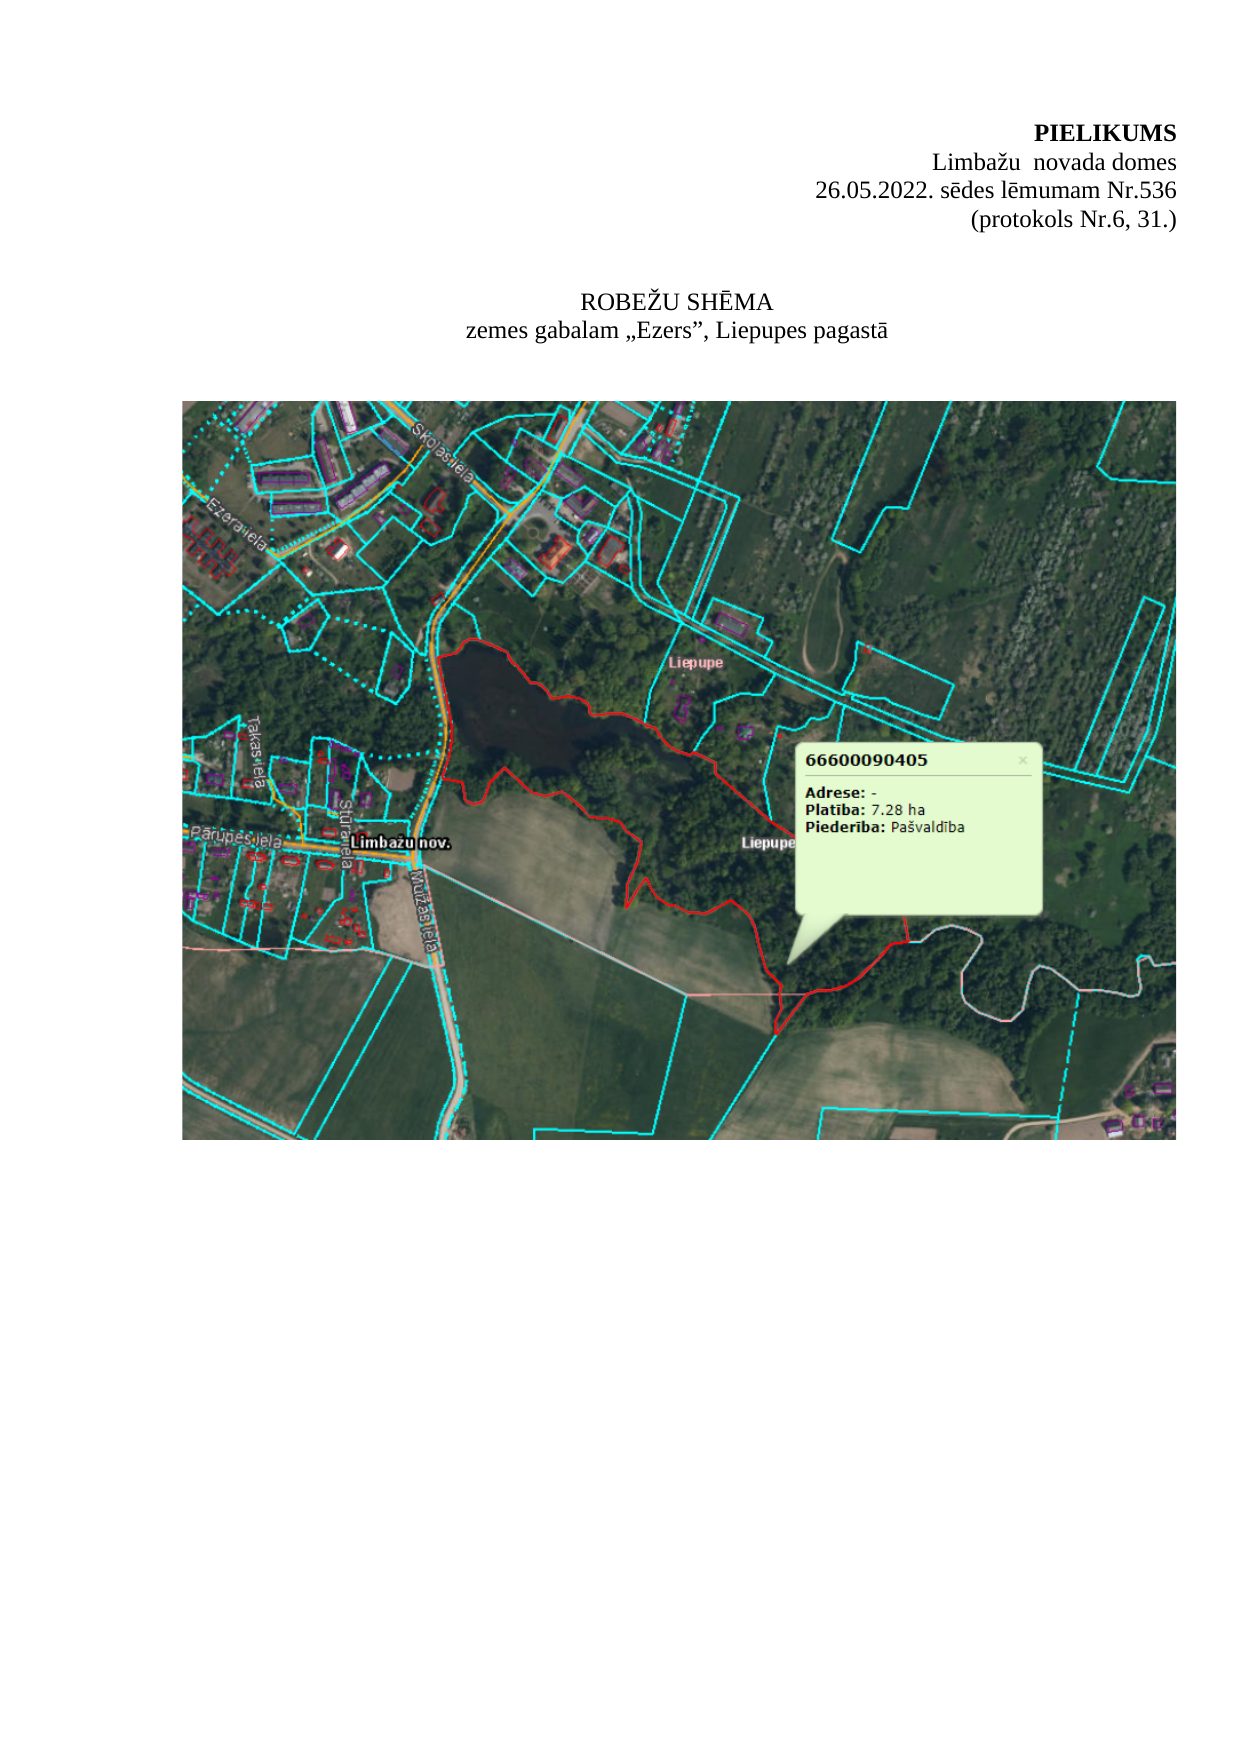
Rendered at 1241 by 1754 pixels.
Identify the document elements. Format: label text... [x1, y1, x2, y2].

text (protokols Nr.6, 31.) [177, 204, 1177, 233]
picture [182, 401, 1177, 1140]
text 26.05.2022. sēdes lēmumam Nr.536 [177, 176, 1177, 204]
text zemes gabalam „Ezers”, Liepupes pagastā [177, 316, 1177, 344]
subtitle PIELIKUMS [177, 118, 1177, 147]
text ROBEŽU SHĒMA [177, 287, 1177, 316]
text Limbažu novada domes [177, 147, 1177, 176]
